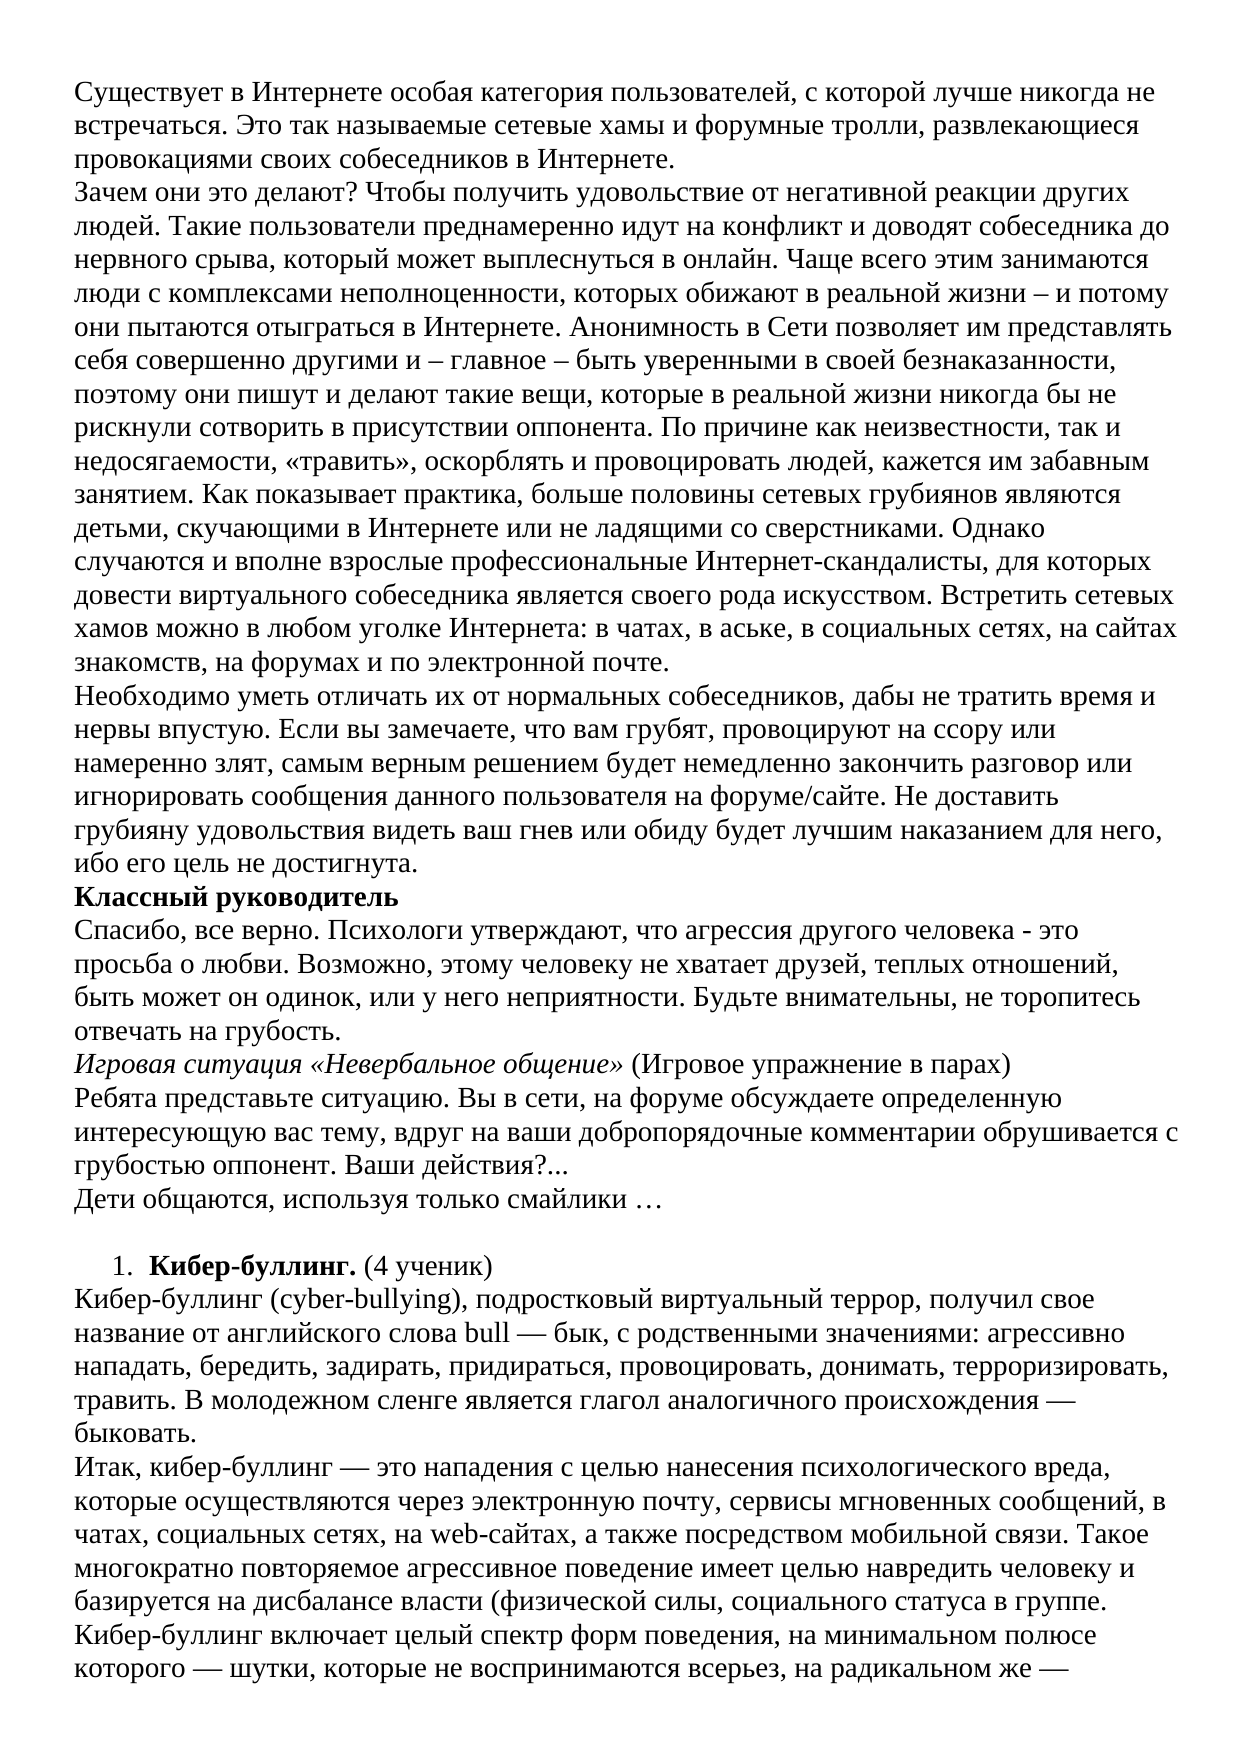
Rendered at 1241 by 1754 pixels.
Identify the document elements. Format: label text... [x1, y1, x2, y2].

list Кибер-буллинг. (4 ученик) [111, 1248, 1181, 1281]
text Дети общаются, используя только смайлики … [74, 1181, 1181, 1214]
text Кибер-буллинг (cyber-bullying), подростковый виртуальный террор, получил свое название от английского слова bull — бык, с родственными значениями: агрессивно нападать, бередить, задирать, придираться, провоцировать, донимать, терроризировать, травить. В молодежном сленге является глагол аналогичного происхождения — быковать. [74, 1281, 1181, 1449]
text Необходимо уметь отличать их от нормальных собеседников, дабы не тратить время и нервы впустую. Если вы замечаете, что вам грубят, провоцируют на ссору или намеренно злят, самым верным решением будет немедленно закончить разговор или игнорировать сообщения данного пользователя на форуме/сайте. Не доставить грубияну удовольствия видеть ваш гнев или обиду будет лучшим наказанием для него, ибо его цель не достигнута. [74, 678, 1181, 879]
text Существует в Интернете особая категория пользователей, с которой лучше никогда не встречаться. Это так называемые сетевые хамы и форумные тролли, развлекающиеся провокациями своих собеседников в Интернете. [74, 74, 1181, 174]
text Спасибо, все верно. Психологи утверждают, что агрессия другого человека - это просьба о любви. Возможно, этому человеку не хватает друзей, теплых отношений, быть может он одинок, или у него неприятности. Будьте внимательны, не торопитесь отвечать на грубость. [74, 912, 1181, 1047]
text Классный руководитель [74, 879, 1181, 912]
text Зачем они это делают? Чтобы получить удовольствие от негативной реакции других людей. Такие пользователи преднамеренно идут на конфликт и доводят собеседника до нервного срыва, который может выплеснуться в онлайн. Чаще всего этим занимаются люди с комплексами неполноценности, которых обижают в реальной жизни – и потому они пытаются отыграться в Интернете. Анонимность в Сети позволяет им представлять себя совершенно другими и – главное – быть уверенными в своей безнаказанности, поэтому они пишут и делают такие вещи, которые в реальной жизни никогда бы не рискнули сотворить в присутствии оппонента. По причине как неизвестности, так и недосягаемости, «травить», оскорблять и провоцировать людей, кажется им забавным занятием. Как показывает практика, больше половины сетевых грубиянов являются детьми, скучающими в Интернете или не ладящими со сверстниками. Однако случаются и вполне взрослые профессиональные Интернет-скандалисты, для которых довести виртуального собеседника является своего рода искусством. Встретить сетевых хамов можно в любом уголке Интернета: в чатах, в аське, в социальных сетях, на сайтах знакомств, на форумах и по электронной почте. [74, 174, 1181, 678]
text Ребята представьте ситуацию. Вы в сети, на форуме обсуждаете определенную интересующую вас тему, вдруг на ваши добропорядочные комментарии обрушивается с грубостью оппонент. Ваши действия?... [74, 1080, 1181, 1181]
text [74, 1449, 1181, 1684]
text Игровая ситуация «Невербальное общение» (Игровое упражнение в парах) [74, 1047, 1181, 1080]
